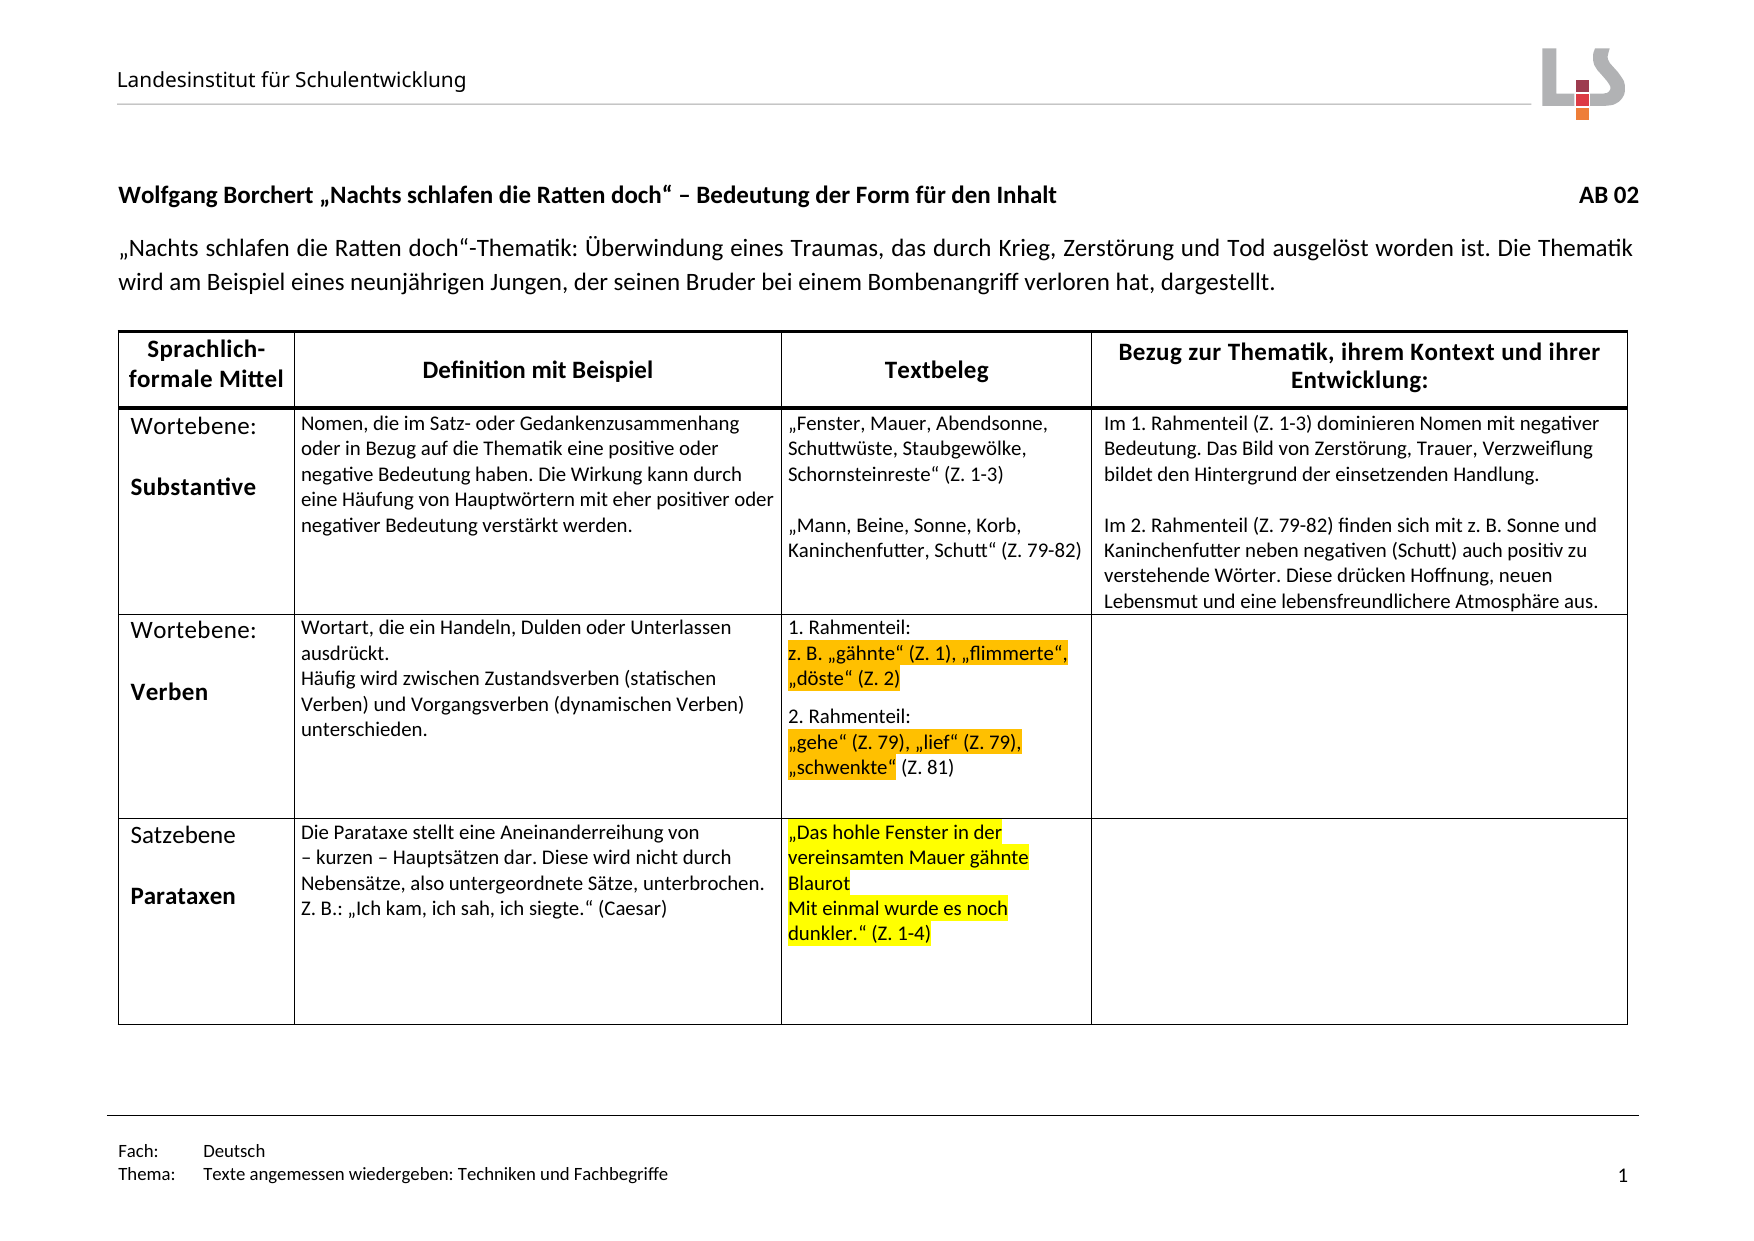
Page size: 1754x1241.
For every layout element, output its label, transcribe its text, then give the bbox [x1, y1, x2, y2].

table_cell Im 1. Rahmenteil (Z. 1-3) dominieren Nomen mit negativer Bedeutung. Das Bild von Zerstörung, Trauer, Verzweiflung bildet den Hintergrund der einsetzenden Handlung. Im 2. Rahmenteil (Z. 79-82) finden sich mit z. B. Sonne und Kaninchenfutter neben negativen (Schutt) auch positiv zu verstehende Wörter. Diese drücken Hoffnung, neuen Lebensmut und eine lebensfreundlichere Atmosphäre aus. [1092, 410, 1627, 613]
subtitle Wolfgang Borchert „Nachts schlafen die Ratten doch“ – Bedeutung der Form für den Inhalt AB 02 [118, 172, 1636, 212]
table_header Definition mit Beispiel [295, 333, 781, 406]
table_cell „Fenster, Mauer, Abendsonne, Schuttwüste, Staubgewölke, Schornsteinreste“ (Z. 1-3) „Mann, Beine, Sonne, Korb, Kaninchenfutter, Schutt“ (Z. 79-82) [782, 410, 1091, 613]
text „Nachts schlafen die Ratten doch“-Thematik: Überwindung eines Traumas, das durch Krieg, Zerstörung und Tod ausgelöst worden ist. Die Thematik wird am Beispiel eines neunjährigen Jungen, der seinen Bruder bei einem Bombenangriff verloren hat, dargestellt. [118, 230, 1636, 297]
table_cell Satzebene Parataxen [119, 819, 294, 1023]
table_cell Nomen, die im Satz- oder Gedankenzusammenhang oder in Bezug auf die Thematik eine positive oder negative Bedeutung haben. Die Wirkung kann durch eine Häufung von Hauptwörtern mit eher positiver oder negativer Bedeutung verstärkt werden. [295, 410, 781, 613]
table_cell Wortart, die ein Handeln, Dulden oder Unterlassen ausdrückt. Häufig wird zwischen Zustandsverben (statischen Verben) und Vorgangsverben (dynamischen Verben) unterschieden. [295, 615, 781, 818]
table_header Bezug zur Thematik, ihrem Kontext und ihrer Entwicklung: [1092, 333, 1627, 406]
table_cell Die Parataxe stellt eine Aneinanderreihung von – kurzen – Hauptsätzen dar. Diese wird nicht durch Nebensätze, also untergeordnete Sätze, unterbrochen. Z. B.: „Ich kam, ich sah, ich siegte.“ (Caesar) [295, 819, 781, 1023]
table_cell Wortebene: Verben [119, 615, 294, 818]
table_cell Wortebene: Substantive [119, 410, 294, 613]
table_header Textbeleg [782, 333, 1091, 406]
table_cell „Das hohle Fenster in der vereinsamten Mauer gähnte Blaurot Mit einmal wurde es noch dunkler.“ (Z. 1-4) [782, 819, 1091, 1023]
table_cell [1092, 615, 1627, 818]
table_cell 1. Rahmenteil: z. B. „gähnte“ (Z. 1), „flimmerte“, „döste“ (Z. 2) 2. Rahmenteil: „gehe“ (Z. 79), „lief“ (Z. 79), „schwenkte“ (Z. 81) [782, 615, 1091, 818]
table_header Sprachlich-formale Mittel [119, 333, 294, 406]
table_cell [1092, 819, 1627, 1023]
